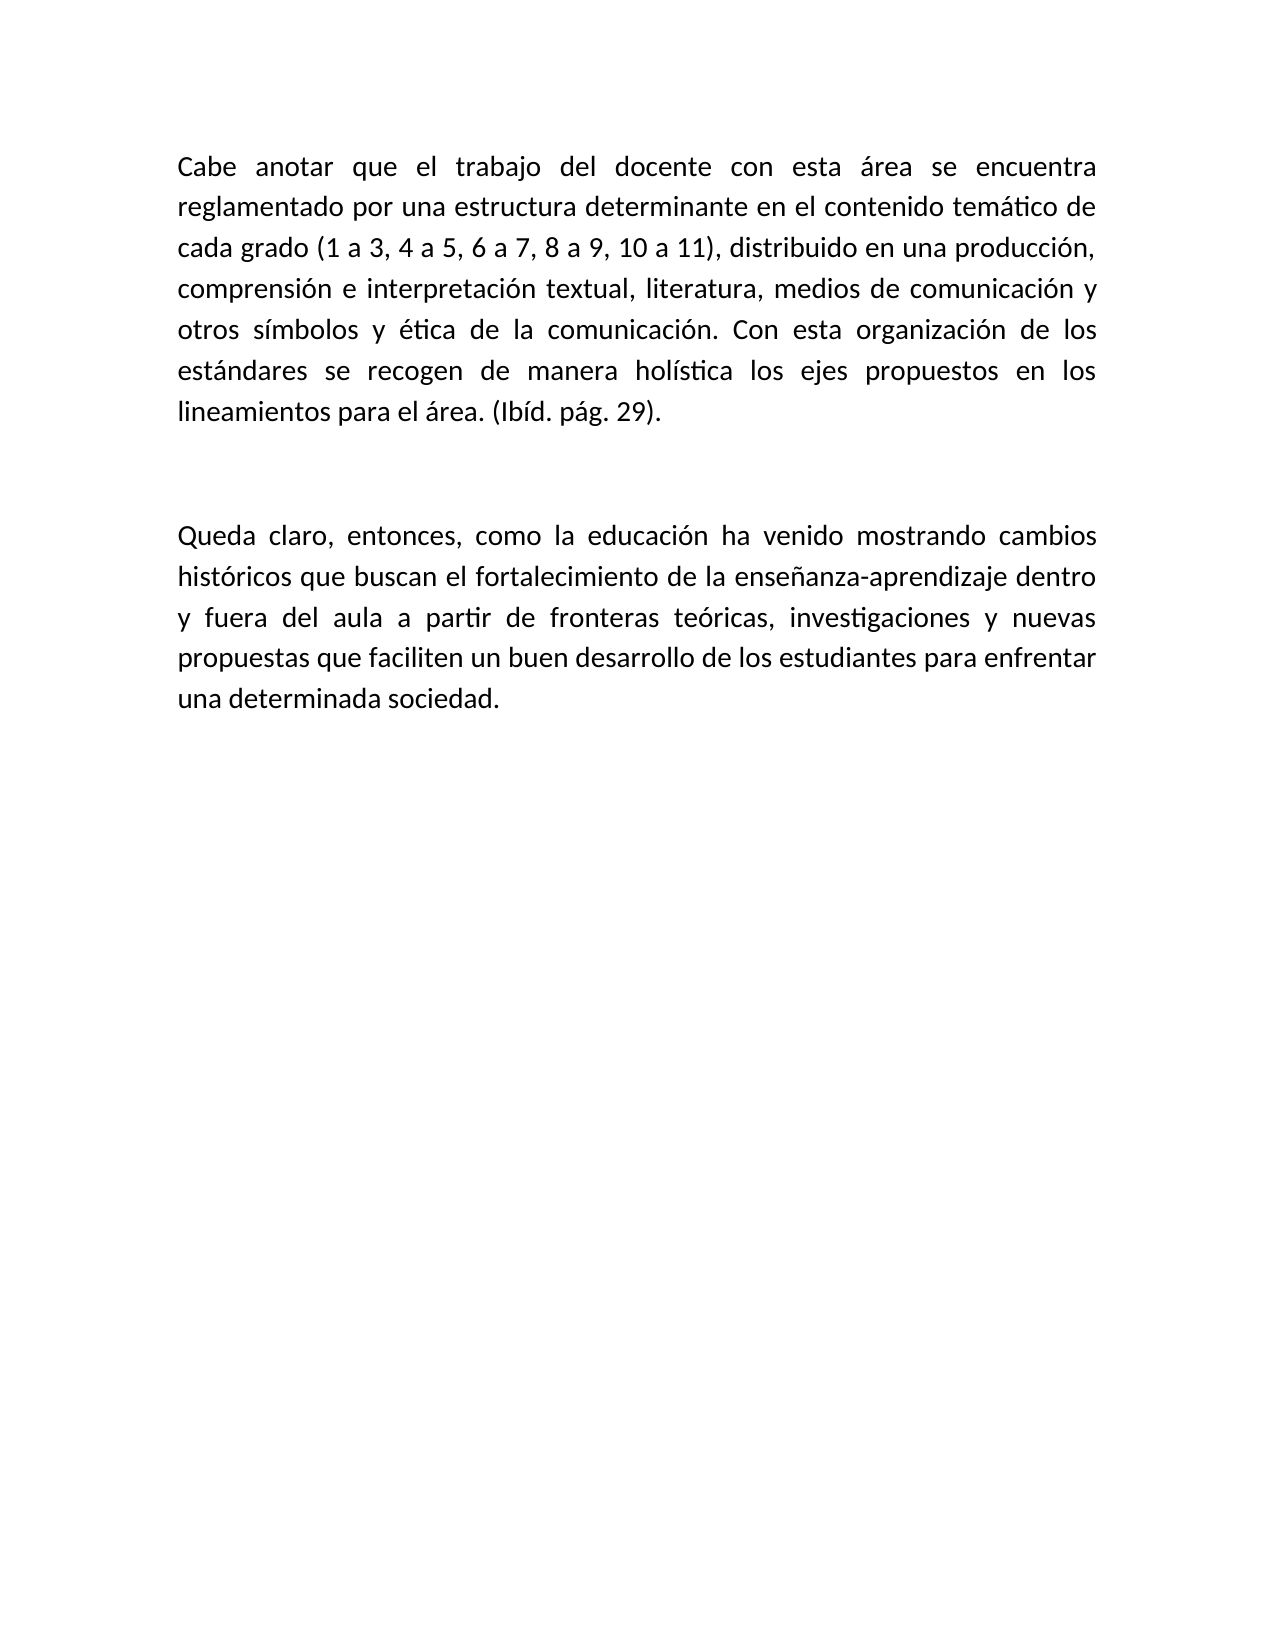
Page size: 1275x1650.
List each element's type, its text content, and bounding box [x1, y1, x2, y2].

text Queda claro, entonces, como la educación ha venido mostrando cambios históricos que buscan el fortalecimiento de la enseñanza-aprendizaje dentro y fuera del aula a partir de fronteras teóricas, investigaciones y nuevas propuestas que faciliten un buen desarrollo de los estudiantes para enfrentar una determinada sociedad. [177, 517, 1098, 716]
text Cabe anotar que el trabajo del docente con esta área se encuentra reglamentado por una estructura determinante en el contenido temático de cada grado (1 a 3, 4 a 5, 6 a 7, 8 a 9, 10 a 11), distribuido en una producción, comprensión e interpretación textual, literatura, medios de comunicación y otros símbolos y ética de la comunicación. Con esta organización de los estándares se recogen de manera holística los ejes propuestos en los lineamientos para el área. (Ibíd. pág. 29). [177, 148, 1098, 429]
